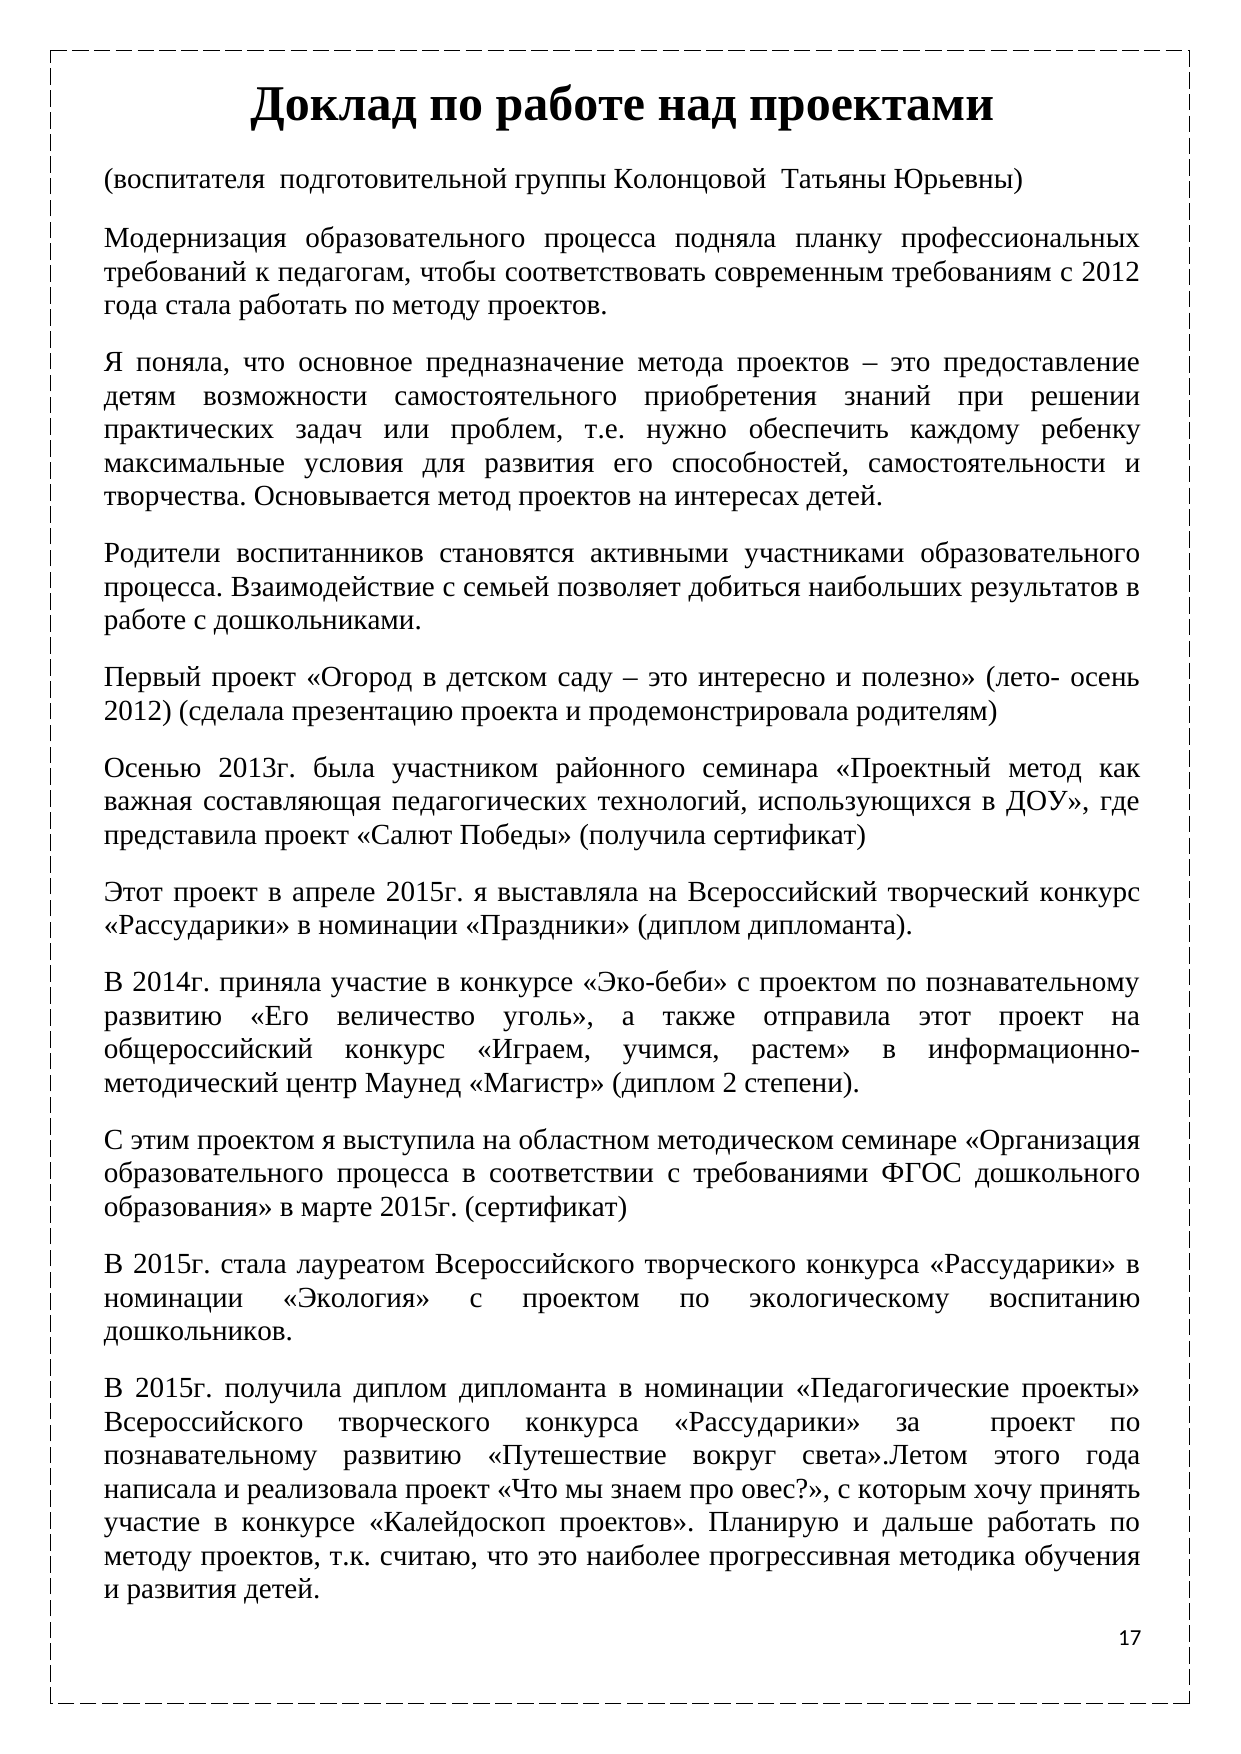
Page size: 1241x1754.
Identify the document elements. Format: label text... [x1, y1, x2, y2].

text Я поняла, что основное предназначение метода проектов – это предоставление детям возможности самостоятельного приобретения знаний при решении практических задач или проблем, т.е. нужно обеспечить каждому ребенку максимальные условия для развития его способностей, самостоятельности и творчества. Основывается метод проектов на интересах детей. [103, 344, 1141, 512]
text Доклад по работе над проектами [103, 74, 1141, 131]
text В 2015г. стала лауреатом Всероссийского творческого конкурса «Рассударики» в номинации «Экология» с проектом по экологическому воспитанию дошкольников. [103, 1246, 1141, 1347]
text В 2014г. приняла участие в конкурсе «Эко-беби» с проектом по познавательному развитию «Его величество уголь», а также отправила этот проект на общероссийский конкурс «Играем, учимся, растем» в информационно-методический центр Маунед «Магистр» (диплом 2 степени). [103, 964, 1141, 1099]
text Осенью 2013г. была участником районного семинара «Проектный метод как важная составляющая педагогических технологий, использующихся в ДОУ», где представила проект «Салют Победы» (получила сертификат) [103, 750, 1141, 851]
text В 2015г. получила диплом дипломанта в номинации «Педагогические проекты» Всероссийского творческого конкурса «Рассударики» за проект по познавательному развитию «Путешествие вокруг света».Летом этого года написала и реализовала проект «Что мы знаем про овес?», с которым хочу принять участие в конкурсе «Калейдоскоп проектов». Планирую и дальше работать по методу проектов, т.к. считаю, что это наиболее прогрессивная методика обучения и развития детей. [103, 1370, 1141, 1605]
text Модернизация образовательного процесса подняла планку профессиональных требований к педагогам, чтобы соответствовать современным требованиям с 2012 года стала работать по методу проектов. [103, 220, 1141, 321]
text Первый проект «Огород в детском саду – это интересно и полезно» (лето- осень 2012) (сделала презентацию проекта и продемонстрировала родителям) [103, 659, 1141, 726]
text (воспитателя подготовительной группы Колонцовой Татьяны Юрьевны) [103, 161, 1141, 194]
text С этим проектом я выступила на областном методическом семинаре «Организация образовательного процесса в соответствии с требованиями ФГОС дошкольного образования» в марте 2015г. (сертификат) [103, 1122, 1141, 1223]
text Этот проект в апреле 2015г. я выставляла на Всероссийский творческий конкурс «Рассударики» в номинации «Праздники» (диплом дипломанта). [103, 874, 1141, 941]
text Родители воспитанников становятся активными участниками образовательного процесса. Взаимодействие с семьей позволяет добиться наибольших результатов в работе с дошкольниками. [103, 535, 1141, 636]
